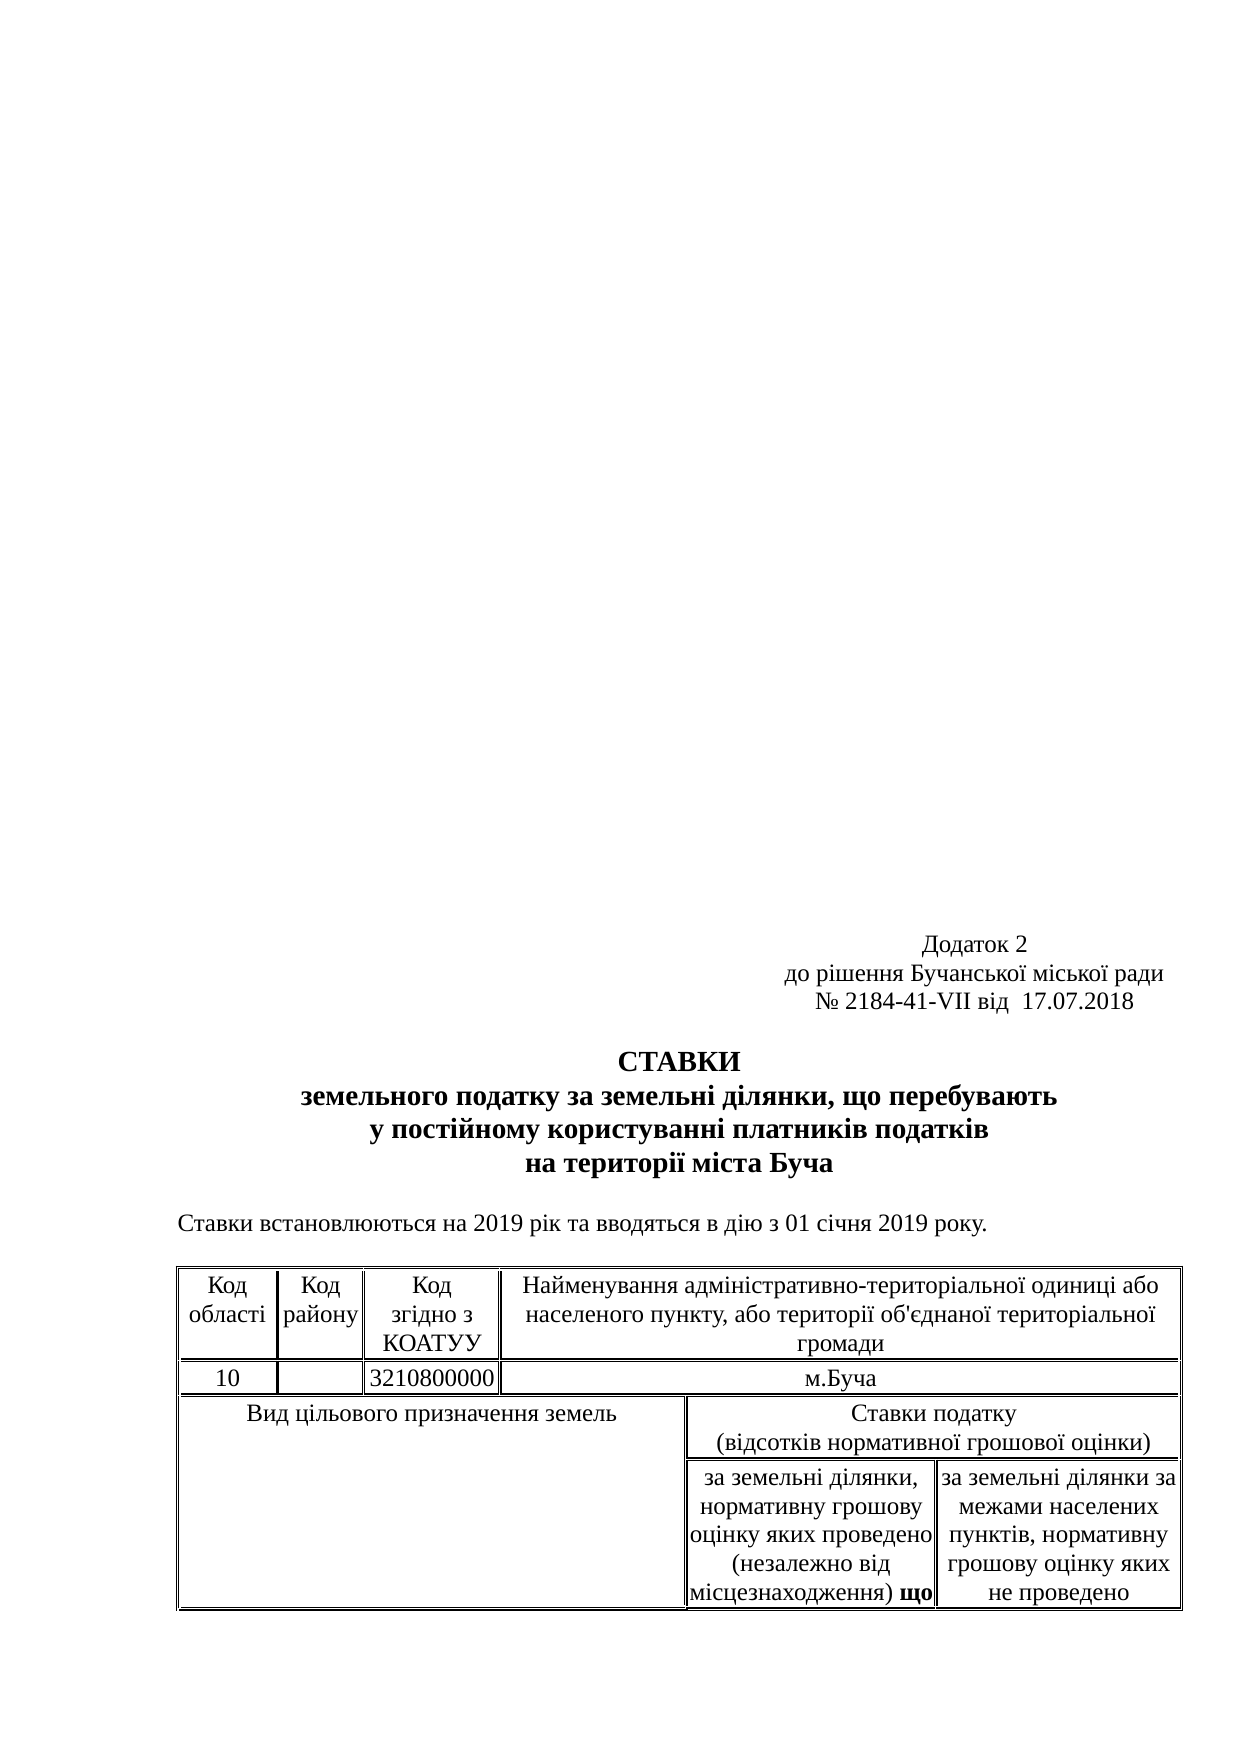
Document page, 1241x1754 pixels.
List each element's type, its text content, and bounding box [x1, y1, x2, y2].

table_header Найменування адміністративно-територіальної одиниці або населеного пункту, або території об'єднаної територіальної громади [500, 1269, 1180, 1358]
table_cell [936, 1457, 1180, 1607]
table_cell 10 [179, 1358, 276, 1393]
table_header Код згідно з КОАТУУ [364, 1267, 500, 1358]
table_header Код області [179, 1269, 277, 1358]
text у постійному користуванні платників податків [177, 1111, 1181, 1145]
text Додаток 2 до рішення Бучанської міської ради № 2184-41-VII від 17.07.2018 [767, 929, 1181, 1015]
table_cell 3210800000 [365, 1362, 498, 1393]
table_cell Вид цільового призначення земель [179, 1393, 686, 1607]
text на території міста Буча [177, 1145, 1181, 1178]
text СТАВКИ земельного податку за земельні ділянки, що перебувають [177, 1044, 1181, 1111]
text Ставки встановлюються на 2019 рік та вводяться в дію з 01 січня 2019 року. [177, 1208, 1181, 1236]
table_cell м.Буча [502, 1358, 1180, 1393]
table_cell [686, 1459, 936, 1607]
table_cell Ставки податку (відсотків нормативної грошової оцінки) [688, 1393, 1180, 1457]
table_cell [279, 1362, 362, 1393]
table_header Код району [277, 1269, 364, 1358]
